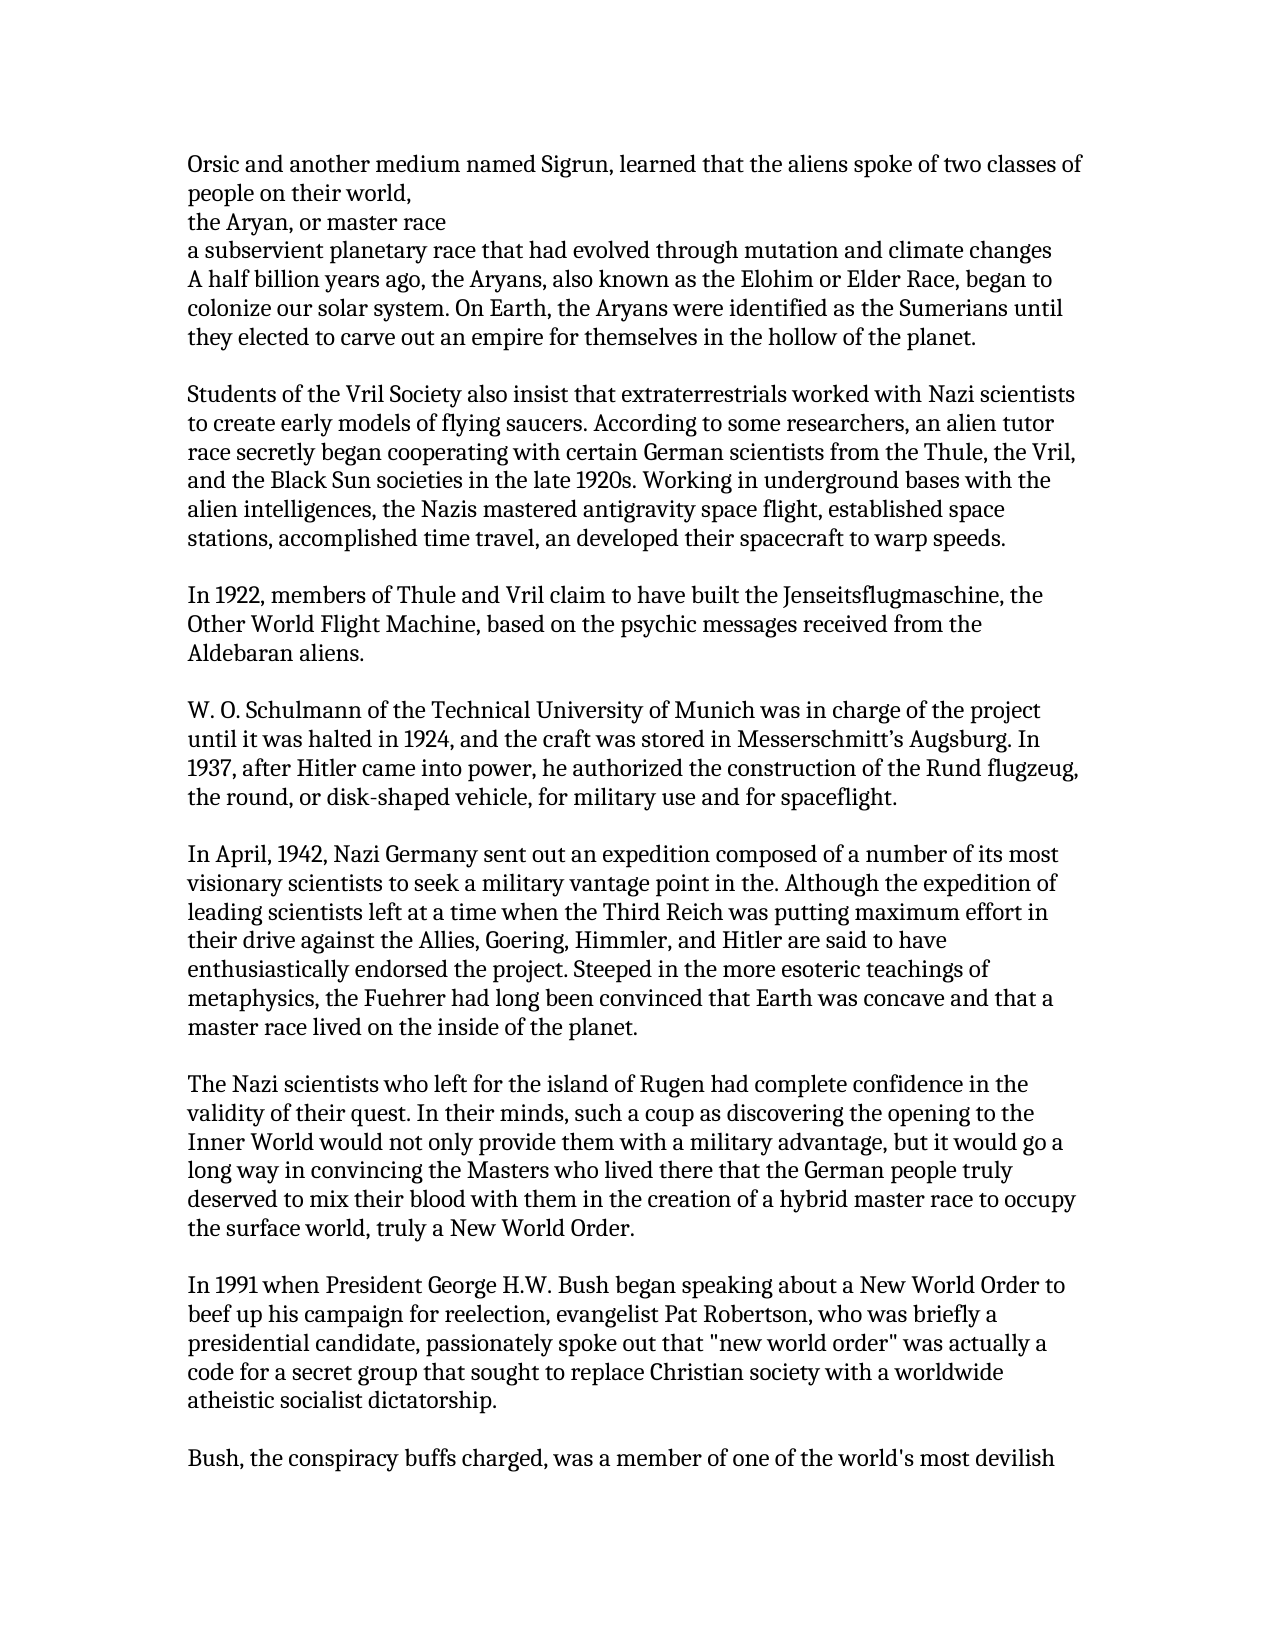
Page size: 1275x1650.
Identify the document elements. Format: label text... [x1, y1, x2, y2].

text a subservient planetary race that had evolved through mutation and climate changes [187, 236, 1087, 265]
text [187, 696, 1087, 1472]
text Orsic and another medium named Sigrun, learned that the aliens spoke of two classes of people on their world, [187, 150, 1087, 207]
text A half billion years ago, the Aryans, also known as the Elohim or Elder Race, began to colonize our solar system. On Earth, the Aryans were identified as the Sumerians until they elected to carve out an empire for themselves in the hollow of the planet. Students of the Vril Society also insist that extraterrestrials worked with Nazi scientists to create early models of flying saucers. According to some researchers, an alien tutor race secretly began cooperating with certain German scientists from the Thule, the Vril, and the Black Sun societies in the late 1920s. Working in underground bases with the alien intelligences, the Nazis mastered antigravity space flight, established space stations, accomplished time travel, an developed their spacecraft to warp speeds. In 1922, members of Thule and Vril claim to have built the Jenseitsflugmaschine, the Other World Flight Machine, based on the psychic messages received from the Aldebaran aliens. [187, 265, 1087, 667]
text the Aryan, or master race [187, 207, 1087, 236]
